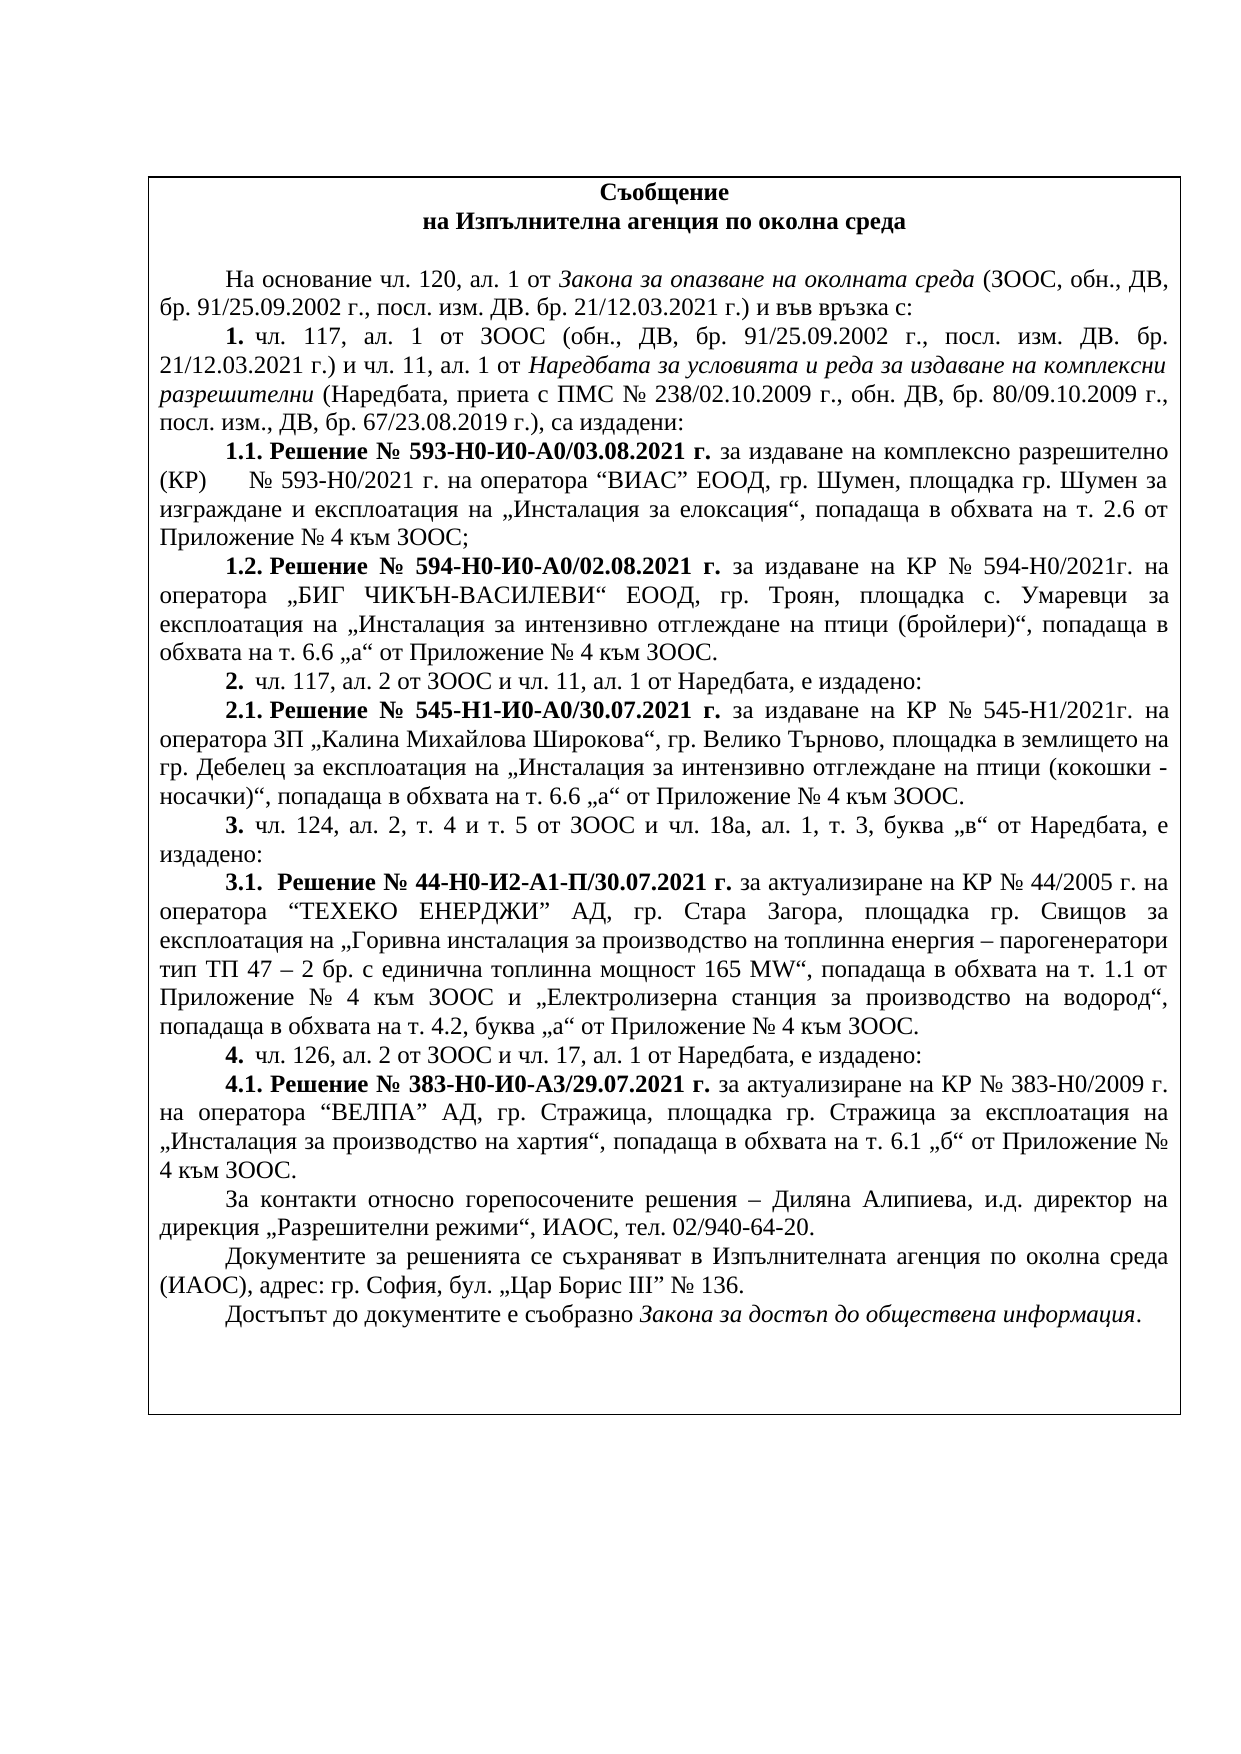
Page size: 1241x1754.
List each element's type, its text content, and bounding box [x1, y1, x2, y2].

table_header Съобщение на Изпълнителна агенция по околна среда На основание чл. 120, ал. 1 от Закона за опазване на околната среда (ЗООС, обн., ДВ, бр. 91/25.09.2002 г., посл. изм. ДВ. бр. 21/12.03.2021 г.) и във връзка с: чл. 117, ал. 1 от ЗООС (обн., ДВ, бр. 91/25.09.2002 г., посл. изм. ДВ. бр. 21/12.03.2021 г.) и чл. 11, ал. 1 от Наредбата за условията и реда за издаване на комплексни разрешителни (Наредбата, приета с ПМС № 238/02.10.2009 г., обн. ДВ, бр. 80/09.10.2009 г., посл. изм., ДВ, бр. 67/23.08.2019 г.), са издадени: Решение № 593-Н0-И0-А0/03.08.2021 г. за издаване на комплексно разрешително (КР) № 593-Н0/2021 г. на оператора “ВИАС” ЕООД, гр. Шумен, площадка гр. Шумен за изграждане и експлоатация на „Инсталация за елоксация“, попадаща в обхвата на т. 2.6 от Приложение № 4 към ЗООС; Решение № 594-Н0-И0-А0/02.08.2021 г. за издаване на КР № 594-Н0/2021г. на оператора „БИГ ЧИКЪН-ВАСИЛЕВИ“ ЕООД, гр. Троян, площадка с. Умаревци за експлоатация на „Инсталация за интензивно отглеждане на птици (бройлери)“, попадаща в обхвата на т. 6.6 „а“ от Приложение № 4 към ЗООС. чл. 117, ал. 2 от ЗООС и чл. 11, ал. 1 от Наредбата, е издадено: Решение № 545-Н1-И0-А0/30.07.2021 г. за издаване на КР № 545-Н1/2021г. на оператора ЗП „Калина Михайлова Широкова“, гр. Велико Търново, площадка в землището на гр. Дебелец за експлоатация на „Инсталация за интензивно отглеждане на птици (кокошки - носачки)“, попадаща в обхвата на т. 6.6 „а“ от Приложение № 4 към ЗООС. чл. 124, ал. 2, т. 4 и т. 5 от ЗООС и чл. 18а, ал. 1, т. 3, буква „в“ от Наредбата, е издадено: Решение № 44-Н0-И2-А1-П/30.07.2021 г. за актуализиране на КР № 44/2005 г. на оператора “ТЕХЕКО ЕНЕРДЖИ” АД, гр. Стара Загора, площадка гр. Свищов за експлоатация на „Горивна инсталация за производство на топлинна енергия – парогенератори тип ТП 47 – 2 бр. с единична топлинна мощност 165 MW“, попадаща в обхвата на т. 1.1 от Приложение № 4 към ЗООС и „Електролизерна станция за производство на водород“, попадаща в обхвата на т. 4.2, буква „а“ от Приложение № 4 към ЗООС. чл. 126, ал. 2 от ЗООС и чл. 17, ал. 1 от Наредбата, е издадено: Решение № 383-Н0-И0-А3/29.07.2021 г. за актуализиране на КР № 383-Н0/2009 г. на оператора “ВЕЛПА” АД, гр. Стражица, площадка гр. Стражица за експлоатация на „Инсталация за производство на хартия“, попадаща в обхвата на т. 6.1 „б“ от Приложение № 4 към ЗООС. За контакти относно горепосочените решения – Диляна Алипиева, и.д. директор на дирекция „Разрешителни режими“, ИАОС, тел. 02/940-64-20. Документите за решенията се съхраняват в Изпълнителната агенция по околна среда (ИАОС), адрес: гр. София, бул. „Цар Борис III” № 136. Достъпът до документите е съобразно Закона за достъп до обществена информация. [149, 178, 1180, 1414]
